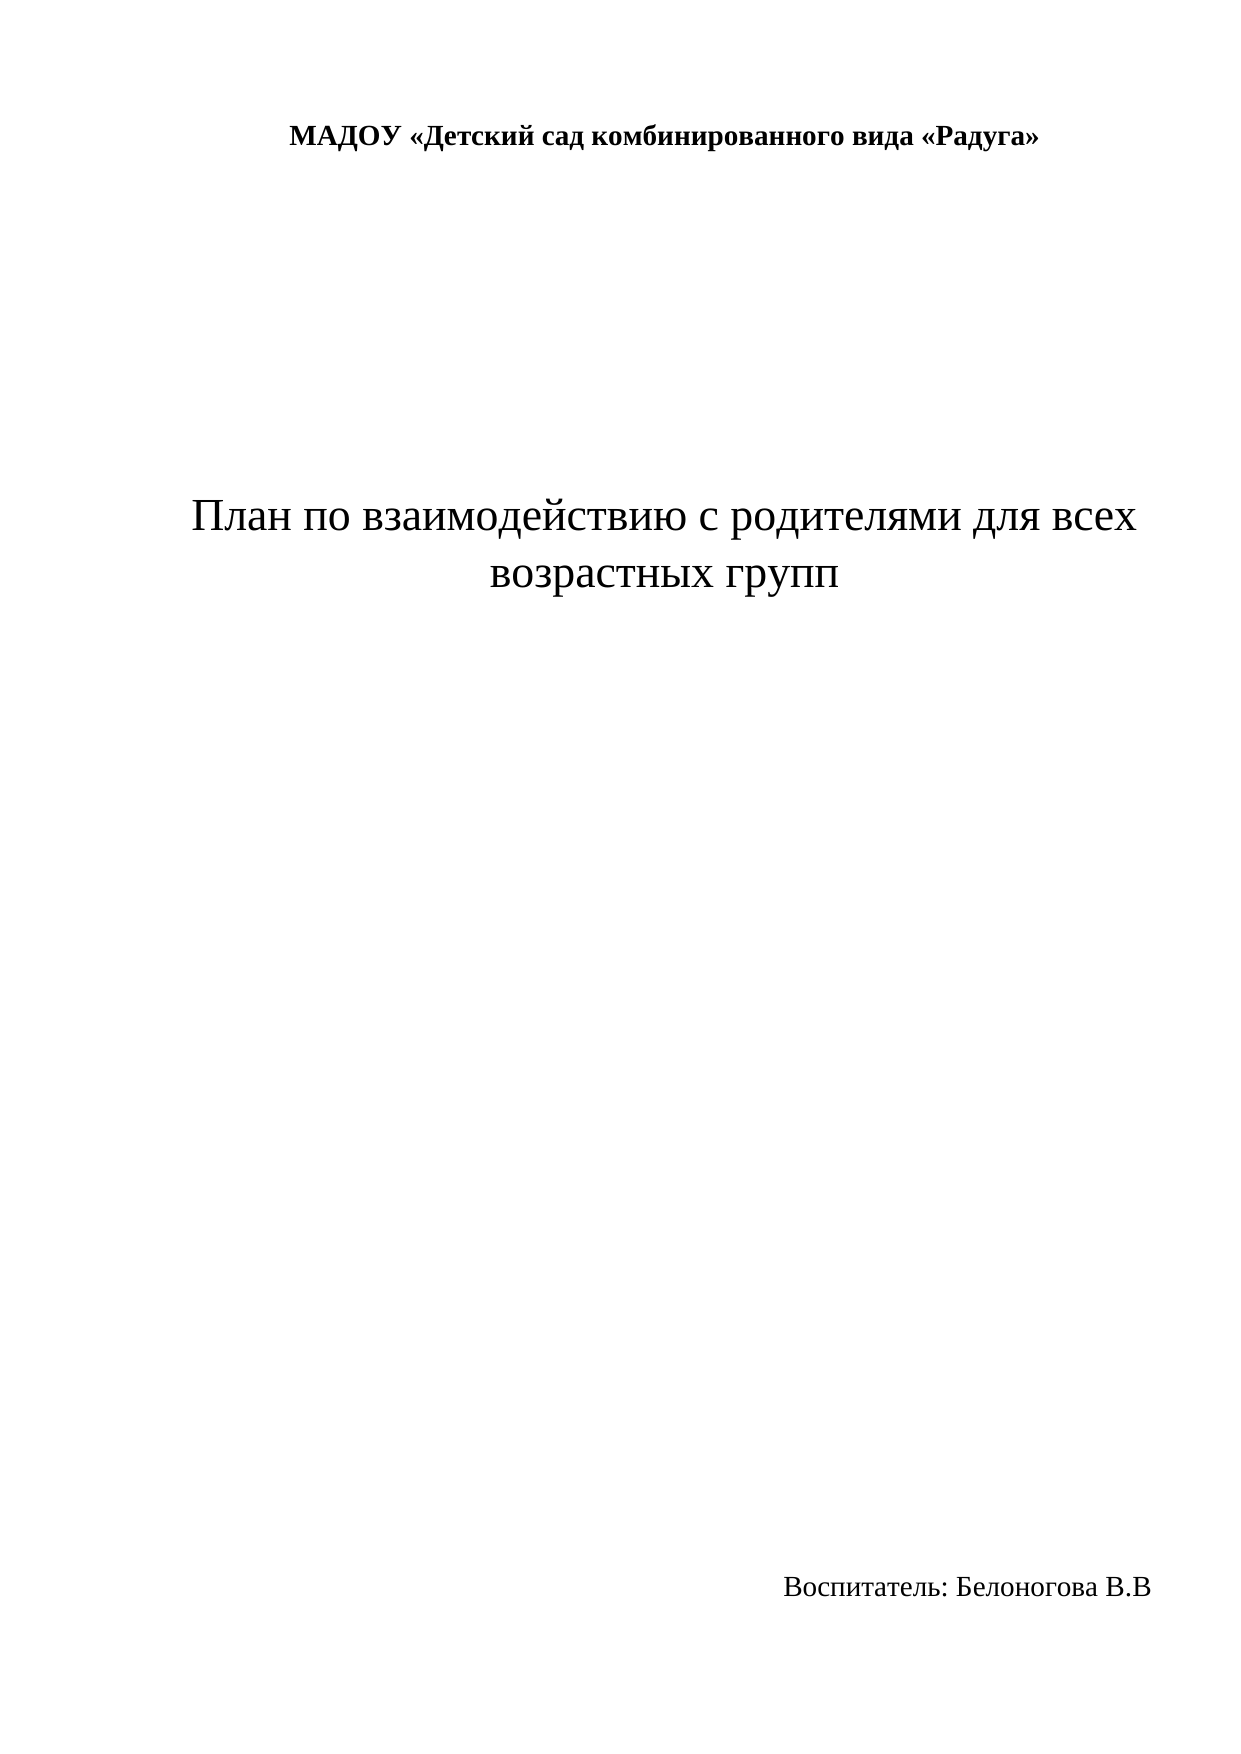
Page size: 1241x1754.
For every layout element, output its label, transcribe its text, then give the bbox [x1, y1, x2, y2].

text План по взаимодействию с родителями для всех возрастных групп [177, 488, 1152, 597]
text Воспитатель: Белоногова В.В [177, 1569, 1152, 1602]
text МАДОУ «Детский сад комбинированного вида «Радуга» [177, 118, 1152, 152]
